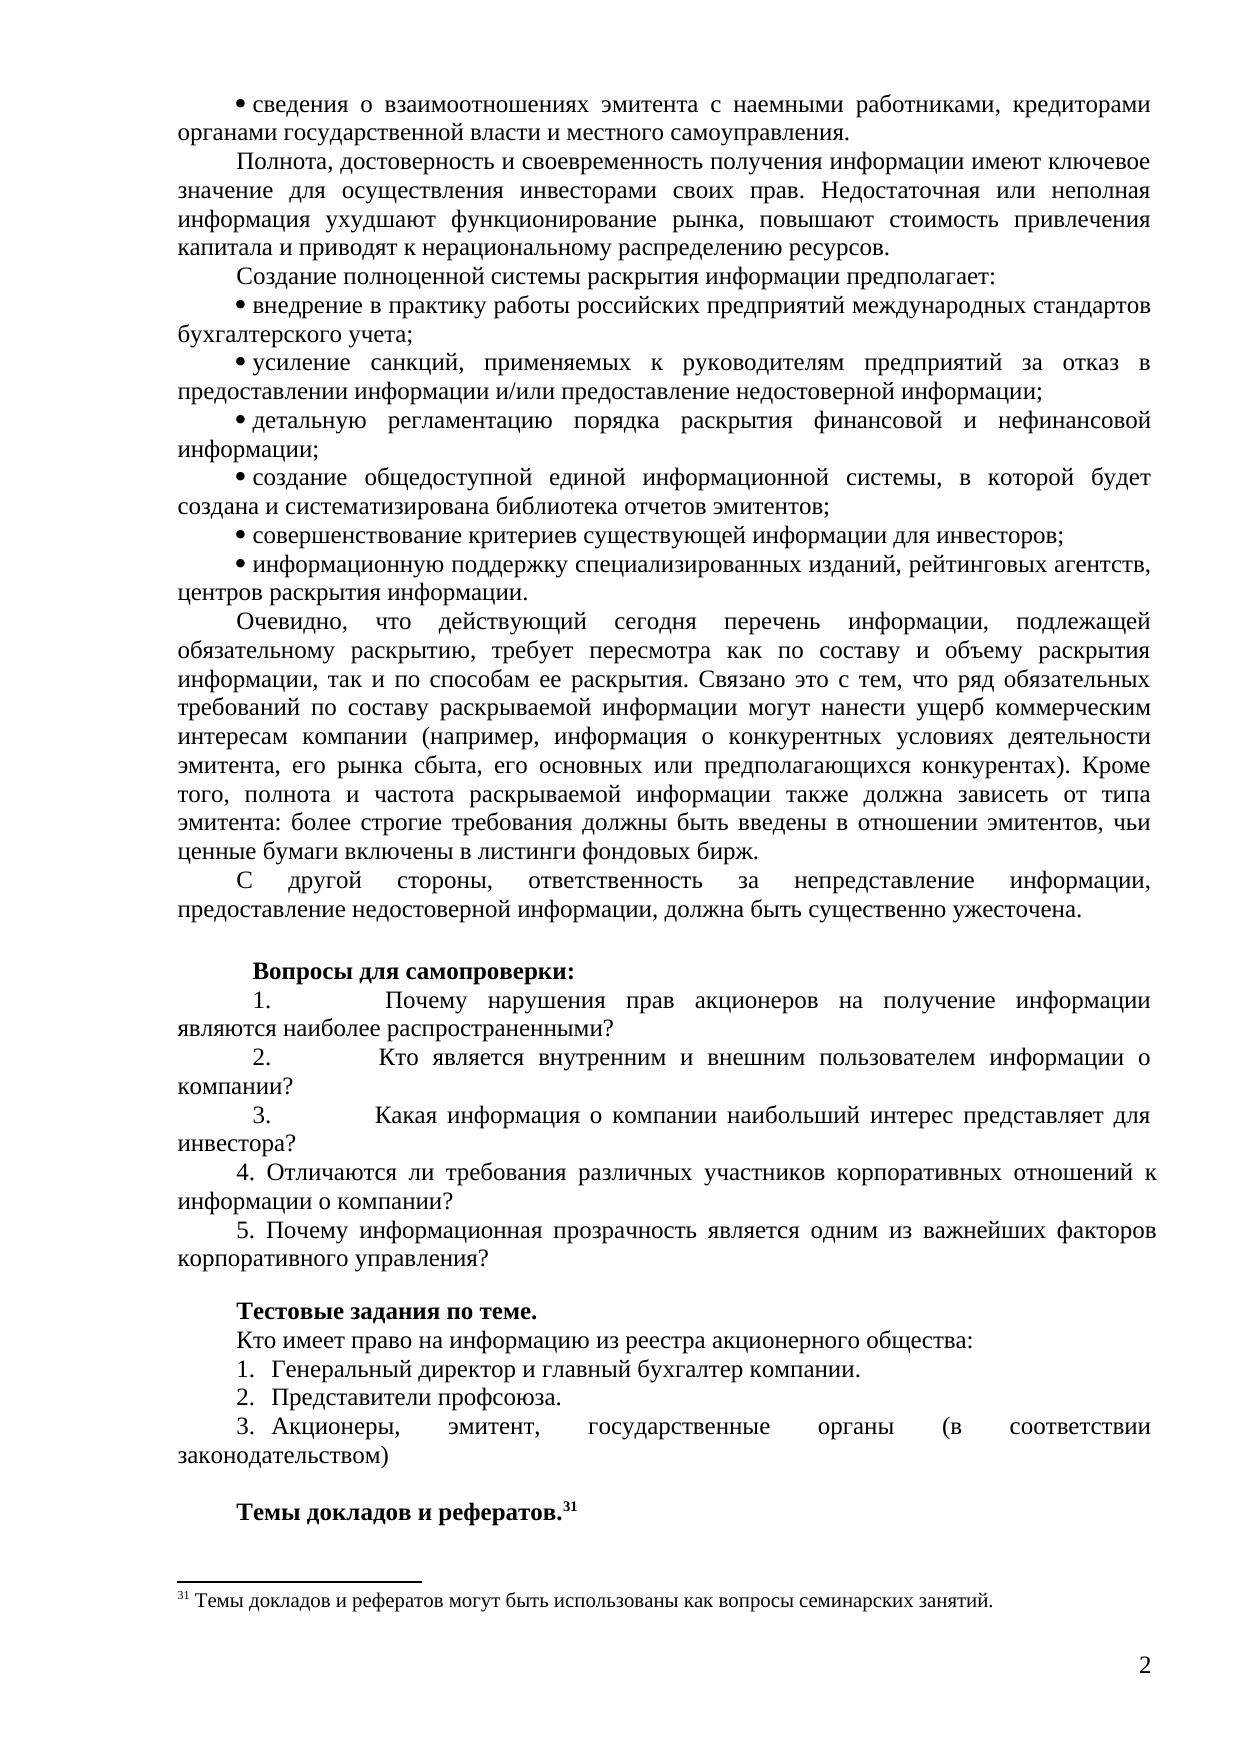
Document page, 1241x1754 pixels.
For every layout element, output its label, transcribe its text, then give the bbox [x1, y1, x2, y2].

title внедрение в практику работы российских предприятий международных стандартов бухгалтерского учета; [177, 290, 1152, 347]
list Кто является внутренним и внешним пользователем информации о компании? [177, 1042, 1152, 1100]
text Кто имеет право на информацию из реестра акционерного общества: [177, 1325, 1152, 1354]
list Почему нарушения прав акционеров на получение информации являются наиболее распространенными? [177, 985, 1152, 1042]
text Темы докладов и рефератов.1 [177, 1497, 1152, 1526]
title Полнота, достоверность и своевременность получения информации имеют ключевое значение для осуществления инвесторами своих прав. Недостаточная или неполная информация ухудшают функционирование рынка, повышают стоимость привлечения капитала и приводят к нерациональному распределению ресурсов. [177, 146, 1152, 261]
title усиление санкций, применяемых к руководителям предприятий за отказ в предоставлении информации и/или предоставление недостоверной информации; [177, 347, 1152, 405]
title Создание полноценной системы раскрытия информации предполагает: [177, 261, 1152, 290]
list Акционеры, эмитент, государственные органы (в соответствии законодательством) [177, 1411, 1152, 1469]
title сведения о взаимоотношениях эмитента с наемными работниками, кредиторами органами государственной власти и местного самоуправления. [177, 89, 1152, 146]
title Очевидно, что действующий сегодня перечень информации, подлежащей обязательному раскрытию, требует пересмотра как по составу и объему раскрытия информации, так и по способам ее раскрытия. Связано это с тем, что ряд обязательных требований по составу раскрываемой информации могут нанести ущерб коммерческим интересам компании (например, информация о конкурентных условиях деятельности эмитента, его рынка сбыта, его основных или предполагающихся конкурентах). Кроме того, полнота и частота раскрываемой информации также должна зависеть от типа эмитента: более строгие требования должны быть введены в отношении эмитентов, чьи ценные бумаги включены в листинги фондовых бирж. [177, 606, 1152, 865]
title детальную регламентацию порядка раскрытия финансовой и нефинансовой информации; [177, 405, 1152, 462]
list Представители профсоюза. [177, 1382, 1152, 1411]
title совершенствование критериев существующей информации для инвесторов; [177, 520, 1152, 549]
title информационную поддержку специализированных изданий, рейтинговых агентств, центров раскрытия информации. [177, 549, 1152, 606]
text 5. Почему информационная прозрачность является одним из важнейших факторов корпоративного управления? [177, 1215, 1158, 1272]
text Тестовые задания по теме. [177, 1296, 1152, 1325]
text 4. Отличаются ли требования различных участников корпоративных отношений к информации о компании? [177, 1157, 1158, 1215]
list Генеральный директор и главный бухгалтер компании. [177, 1354, 1152, 1382]
list Какая информация о компании наибольший интерес представляет для инвестора? [177, 1100, 1152, 1157]
title создание общедоступной единой информационной системы, в которой будет создана и систематизирована библиотека отчетов эмитентов; [177, 462, 1152, 520]
title С другой стороны, ответственность за непредставление информации, предоставление недостоверной информации, должна быть существенно ужесточена. [177, 865, 1152, 922]
text Вопросы для самопроверки: [177, 956, 1152, 985]
